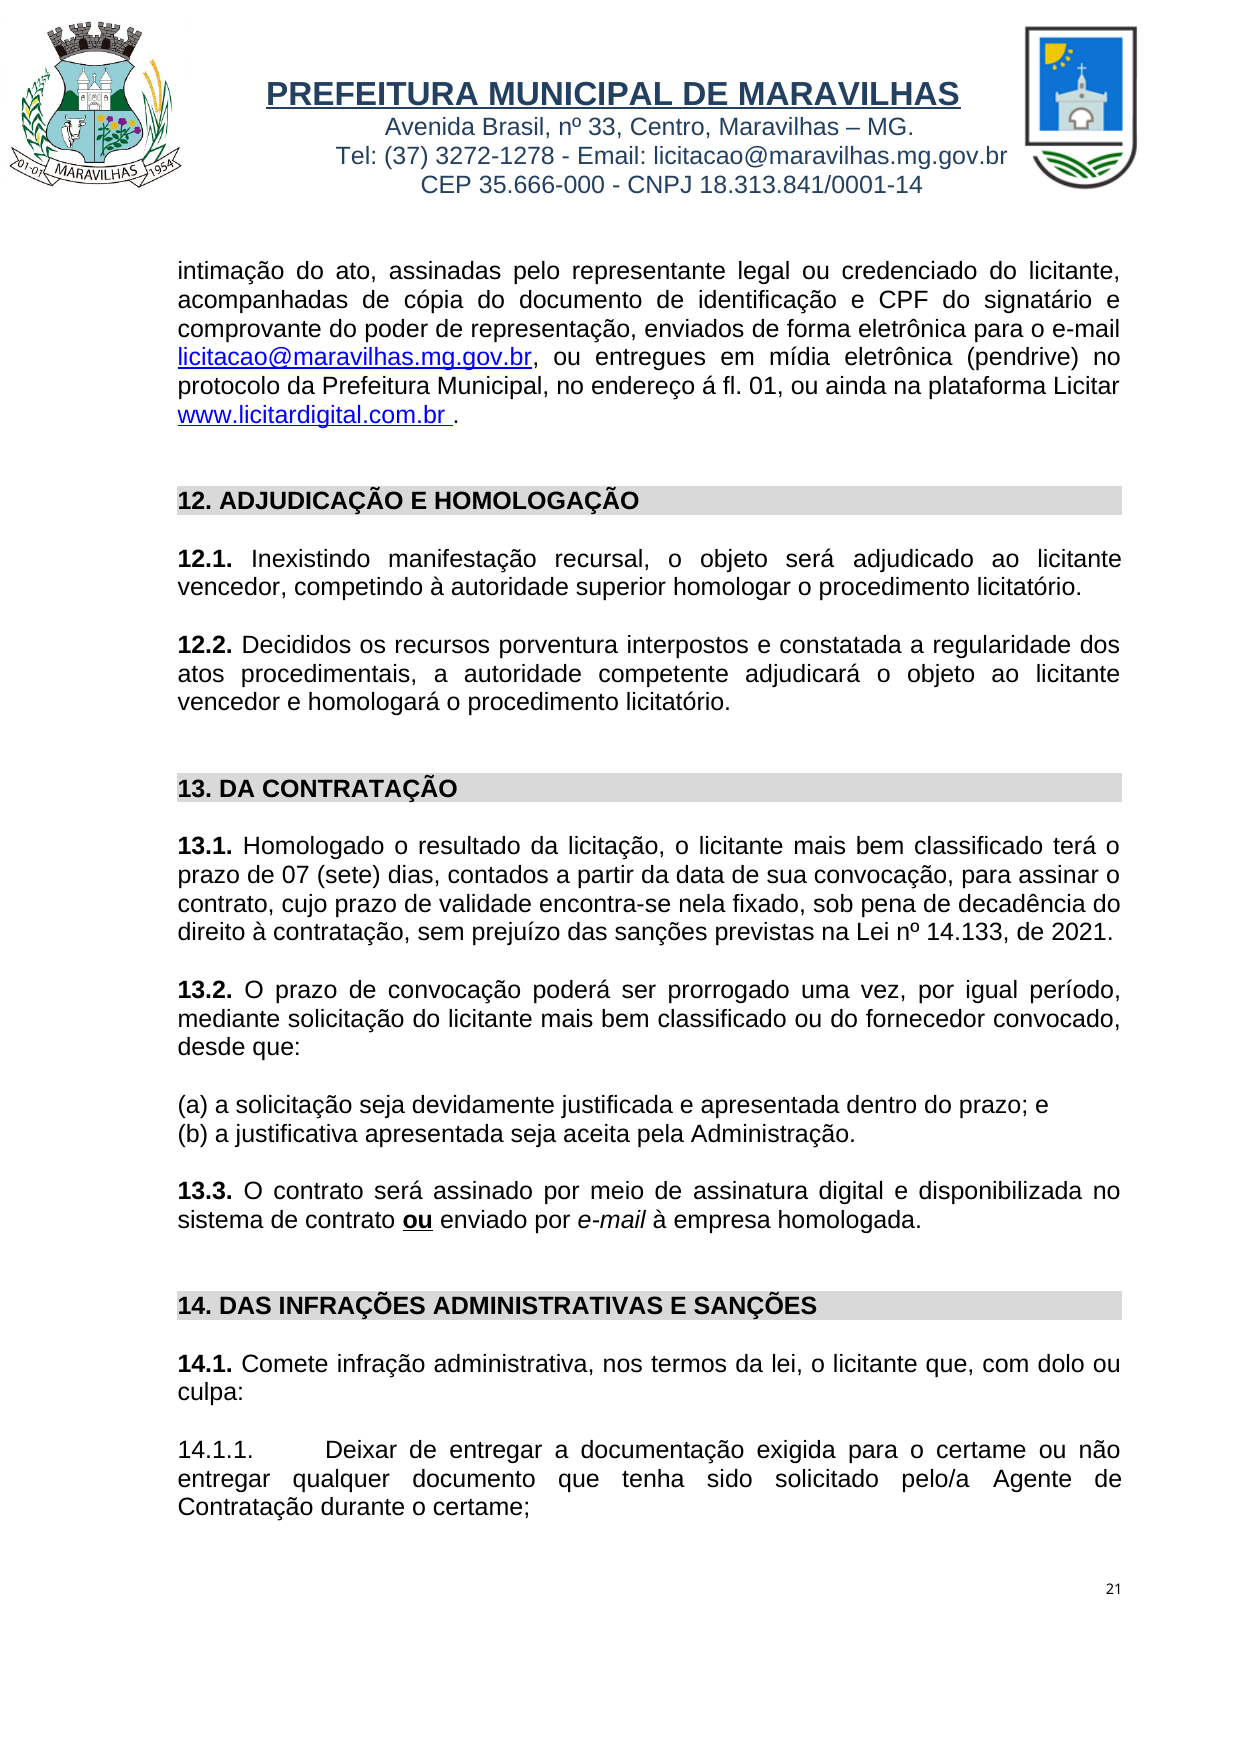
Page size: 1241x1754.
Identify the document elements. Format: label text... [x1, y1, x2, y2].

text 12.2. Decididos os recursos porventura interpostos e constatada a regularidade dos atos procedimentais, a autoridade competente adjudicará o objeto ao licitante vencedor e homologará o procedimento licitatório. [177, 630, 1122, 716]
text 14.1. Comete infração administrativa, nos termos da lei, o licitante que, com dolo ou culpa: [177, 1348, 1122, 1406]
text 12.1. Inexistindo manifestação recursal, o objeto será adjudicado ao licitante vencedor, competindo à autoridade superior homologar o procedimento licitatório. [177, 543, 1122, 601]
text (a) a solicitação seja devidamente justificada e apresentada dentro do prazo; e [177, 1090, 1122, 1118]
text 14.1.1. Deixar de entregar a documentação exigida para o certame ou não entregar qualquer documento que tenha sido solicitado pelo/a Agente de Contratação durante o certame; [177, 1435, 1122, 1521]
picture [1012, 17, 1151, 199]
text (b) a justificativa apresentada seja aceita pela Administração. [177, 1118, 1122, 1147]
text 12. ADJUDICAÇÃO E HOMOLOGAÇÃO [177, 486, 1122, 515]
text 13.3. O contrato será assinado por meio de assinatura digital e disponibilizada no sistema de contrato ou enviado por e-mail à empresa homologada. [177, 1176, 1122, 1233]
text 14. DAS INFRAÇÕES ADMINISTRATIVAS E SANÇÕES [177, 1291, 1122, 1320]
text 13.2. O prazo de convocação poderá ser prorrogado uma vez, por igual período, mediante solicitação do licitante mais bem classificado ou do fornecedor convocado, desde que: [177, 975, 1122, 1061]
picture [3, 16, 186, 190]
text 13.1. Homologado o resultado da licitação, o licitante mais bem classificado terá o prazo de 07 (sete) dias, contados a partir da data de sua convocação, para assinar o contrato, cujo prazo de validade encontra-se nela fixado, sob pena de decadência do direito à contratação, sem prejuízo das sanções previstas na Lei nº 14.133, de 2021. [177, 831, 1122, 946]
text 13. DA CONTRATAÇÃO [177, 773, 1122, 802]
